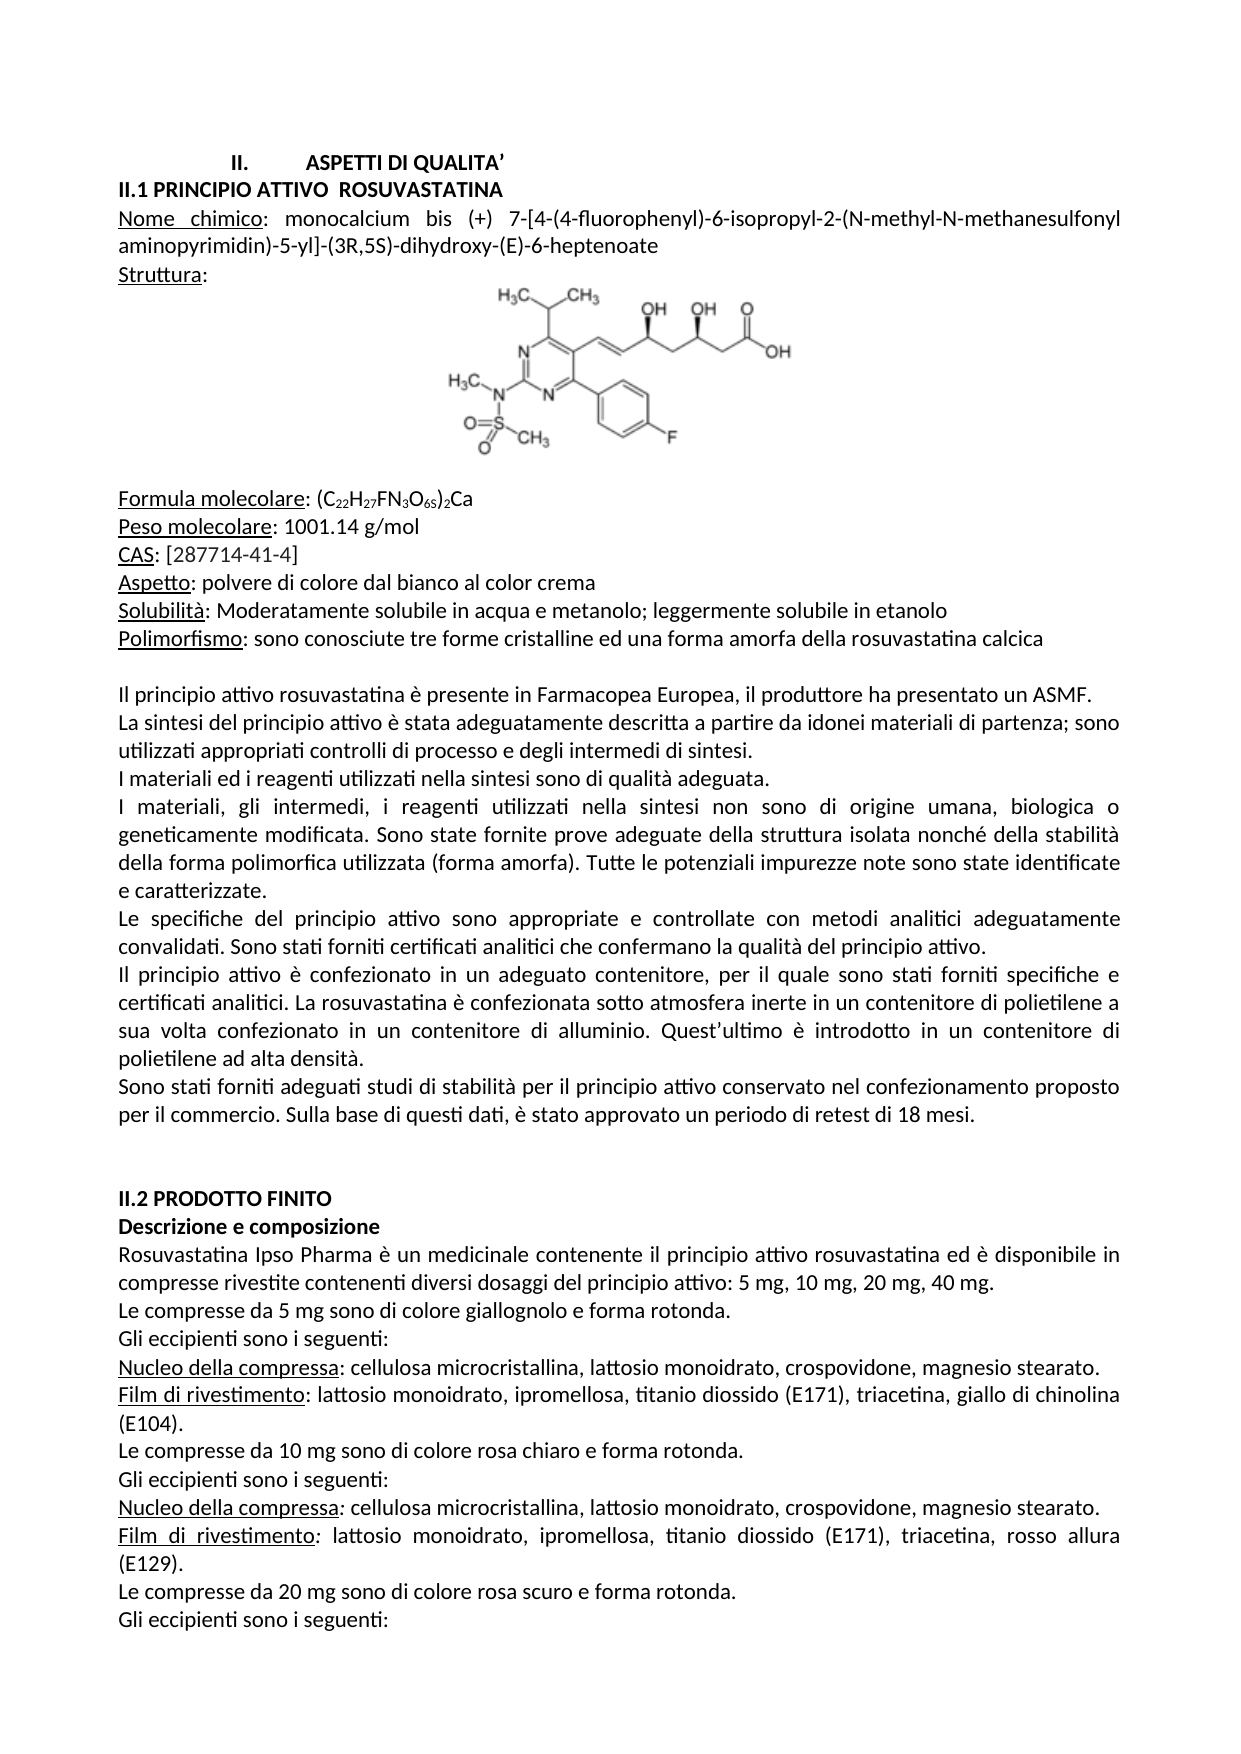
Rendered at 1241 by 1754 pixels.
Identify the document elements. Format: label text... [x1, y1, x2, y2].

text Film di rivestimento: lattosio monoidrato, ipromellosa, titanio diossido (E171), triacetina, rosso allura (E129). [118, 1521, 1122, 1577]
text I materiali, gli intermedi, i reagenti utilizzati nella sintesi non sono di origine umana, biologica o geneticamente modificata. Sono state fornite prove adeguate della struttura isolata nonché della stabilità della forma polimorfica utilizzata (forma amorfa). Tutte le potenziali impurezze note sono state identificate e caratterizzate. [118, 792, 1122, 904]
text Gli eccipienti sono i seguenti: [118, 1324, 1122, 1353]
text II.1 PRINCIPIO ATTIVO ROSUVASTATINA [118, 176, 1122, 204]
text Solubilità: Moderatamente solubile in acqua e metanolo; leggermente solubile in etanolo [118, 596, 1122, 624]
text Le compresse da 5 mg sono di colore giallognolo e forma rotonda. [118, 1297, 1122, 1324]
text Peso molecolare: 1001.14 g/mol [118, 512, 1122, 540]
text Le compresse da 20 mg sono di colore rosa scuro e forma rotonda. [118, 1577, 1122, 1605]
text Polimorfismo: sono conosciute tre forme cristalline ed una forma amorfa della rosuvastatina calcica [118, 624, 1122, 652]
text Le specifiche del principio attivo sono appropriate e controllate con metodi analitici adeguatamente convalidati. Sono stati forniti certificati analitici che confermano la qualità del principio attivo. [118, 904, 1122, 960]
text Il principio attivo è confezionato in un adeguato contenitore, per il quale sono stati forniti specifiche e certificati analitici. La rosuvastatina è confezionata sotto atmosfera inerte in un contenitore di polietilene a sua volta confezionato in un contenitore di alluminio. Quest’ultimo è introdotto in un contenitore di polietilene ad alta densità. [118, 960, 1122, 1072]
text Nucleo della compressa: cellulosa microcristallina, lattosio monoidrato, crospovidone, magnesio stearato. [118, 1353, 1122, 1381]
text CAS: [287714-41-4] [118, 540, 1122, 568]
text Aspetto: polvere di colore dal bianco al color crema [118, 568, 1122, 596]
text La sintesi del principio attivo è stata adeguatamente descritta a partire da idonei materiali di partenza; sono utilizzati appropriati controlli di processo e degli intermedi di sintesi. [118, 708, 1122, 764]
text Gli eccipienti sono i seguenti: [118, 1465, 1122, 1493]
text Nome chimico: monocalcium bis (+) 7-[4-(4-fluorophenyl)-6-isopropyl-2-(N-methyl-N-methanesulfonyl aminopyrimidin)-5-yl]-(3R,5S)-dihydroxy-(E)-6-heptenoate [118, 204, 1122, 260]
text Sono stati forniti adeguati studi di stabilità per il principio attivo conservato nel confezionamento proposto per il commercio. Sulla base di questi dati, è stato approvato un periodo di retest di 18 mesi. [118, 1072, 1122, 1128]
text I materiali ed i reagenti utilizzati nella sintesi sono di qualità adeguata. [118, 764, 1122, 792]
list ASPETTI DI QUALITA’ [231, 148, 1122, 176]
text II.2 PRODOTTO FINITO [118, 1184, 1122, 1212]
text Struttura: [118, 260, 1122, 288]
text Rosuvastatina Ipso Pharma è un medicinale contenente il principio attivo rosuvastatina ed è disponibile in compresse rivestite contenenti diversi dosaggi del principio attivo: 5 mg, 10 mg, 20 mg, 40 mg. [118, 1241, 1122, 1297]
text Le compresse da 10 mg sono di colore rosa chiaro e forma rotonda. [118, 1437, 1122, 1465]
text Il principio attivo rosuvastatina è presente in Farmacopea Europea, il produttore ha presentato un ASMF. [118, 680, 1122, 708]
text Descrizione e composizione [118, 1212, 1122, 1241]
text Gli eccipienti sono i seguenti: [118, 1605, 1122, 1633]
text Formula molecolare: (C22H27FN3O6S)2Ca [118, 484, 1122, 512]
picture [447, 287, 793, 456]
text Nucleo della compressa: cellulosa microcristallina, lattosio monoidrato, crospovidone, magnesio stearato. [118, 1493, 1122, 1521]
text Film di rivestimento: lattosio monoidrato, ipromellosa, titanio diossido (E171), triacetina, giallo di chinolina (E104). [118, 1381, 1122, 1437]
